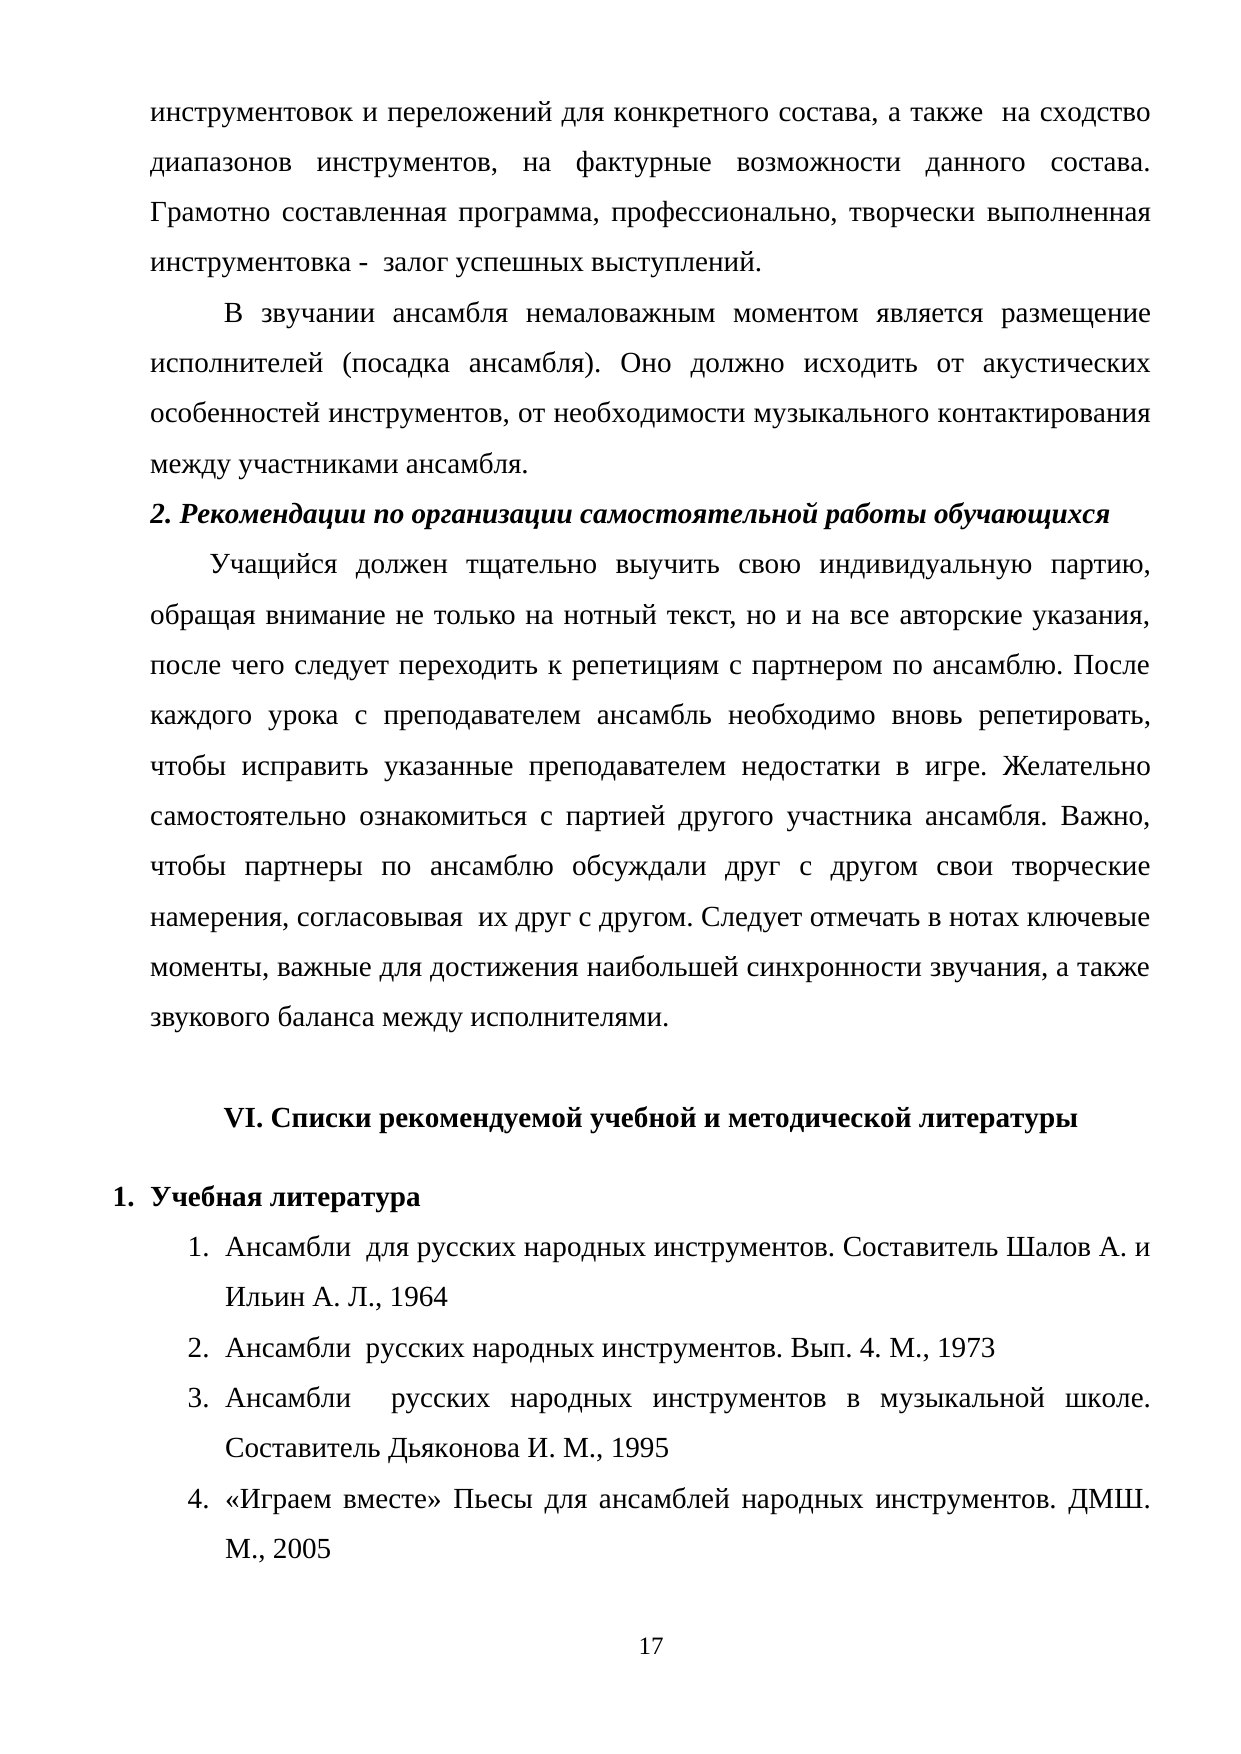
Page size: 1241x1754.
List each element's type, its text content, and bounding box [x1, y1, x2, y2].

list Ансамбли русских народных инструментов. Вып. ., 1973 [187, 1330, 1152, 1363]
list Ансамбли для русских народных инструментов. Составитель Шалов А. и Ильин А. Л., 1964 [187, 1229, 1152, 1313]
text 2. Рекомендации по организации самостоятельной работы обучающихся [150, 496, 1152, 530]
list Учебная литература [112, 1179, 1152, 1212]
text Учащийся должен тщательно выучить свою индивидуальную партию, обращая внимание не только на нотный текст, но и на все авторские указания, после чего следует переходить к репетициям с партнером по ансамблю. После каждого урока с преподавателем ансамбль необходимо вновь репетировать, чтобы исправить указанные преподавателем недостатки в игре. Желательно самостоятельно ознакомиться с партией другого участника ансамбля. Важно, чтобы партнеры по ансамблю обсуждали друг с другом свои творческие намерения, согласовывая их друг с другом. Следует отмечать в нотах ключевые моменты, важные для достижения наибольшей синхронности звучания, а также звукового баланса между исполнителями. [150, 546, 1152, 1033]
list «Играем вместе» Пьесы для ансамблей народных инструментов. ДМШ. М., 2005 [187, 1481, 1152, 1565]
text VI. Списки рекомендуемой учебной и методической литературы [150, 1100, 1152, 1133]
text В звучании ансамбля немаловажным моментом является размещение исполнителей (посадка ансамбля). Оно должно исходить от акустических особенностей инструментов, от необходимости музыкального контактирования между участниками ансамбля. [150, 295, 1152, 479]
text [150, 94, 1152, 278]
list Ансамбли русских народных инструментов в музыкальной школе. Составитель Дьяконова И. М., 1995 [187, 1380, 1152, 1464]
